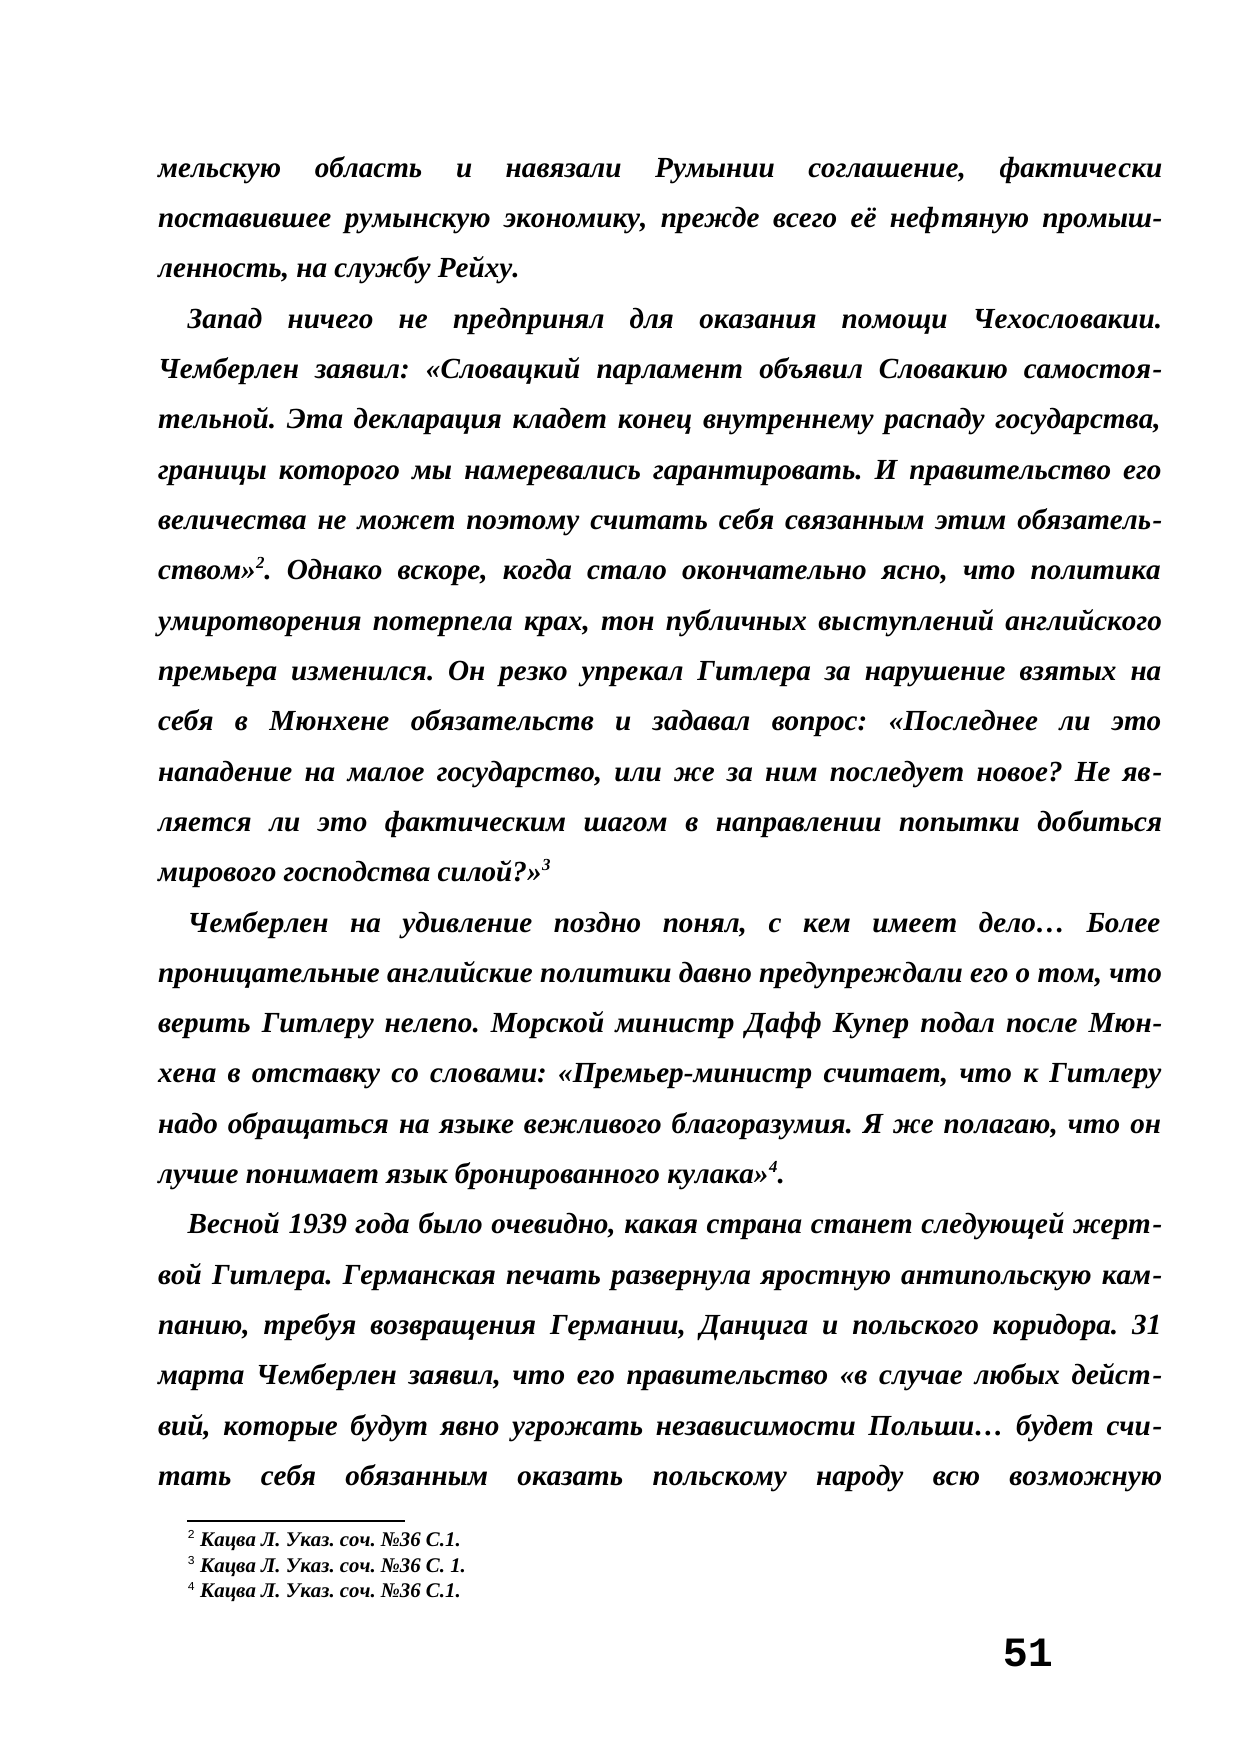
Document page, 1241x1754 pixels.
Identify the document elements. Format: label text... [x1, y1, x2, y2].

text Чемберлен на удивление поздно понял, с кем имеет дело… Более проницательные английские политики давно предупреждали его о том, что верить Гитлеру нелепо. Морской министр Дафф Купер подал после Мюнхена в отставку со словами: «Премьер-министр считает, что к Гитлеру надо обращаться на языке вежливого благоразумия. Я же полагаю, что он лучше понимает язык бронированного кулака». [158, 905, 1162, 1190]
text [158, 150, 1162, 284]
text Запад ничего не предпринял для оказания помощи Чехословакии. Чемберлен заявил: «Словацкий парламент объявил Словакию самостоятельной. Эта декларация кладет конец внутреннему распаду государства, границы которого мы намеревались гарантировать. И правительство его величества не может поэтому считать себя связанным этим обязательством». Однако вскоре, когда стало окончательно ясно, что политика умиротворения потерпела крах, тон публичных выступлений английского премьера изменился. Он резко упрекал Гитлера за нарушение взятых на себя в Мюнхене обязательств и задавал вопрос: «Последнее ли это нападение на малое государство, или же за ним последует новое? Не является ли это фактическим шагом в направлении попытки добиться мирового господства силой?» [158, 301, 1162, 888]
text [158, 1207, 1162, 1492]
